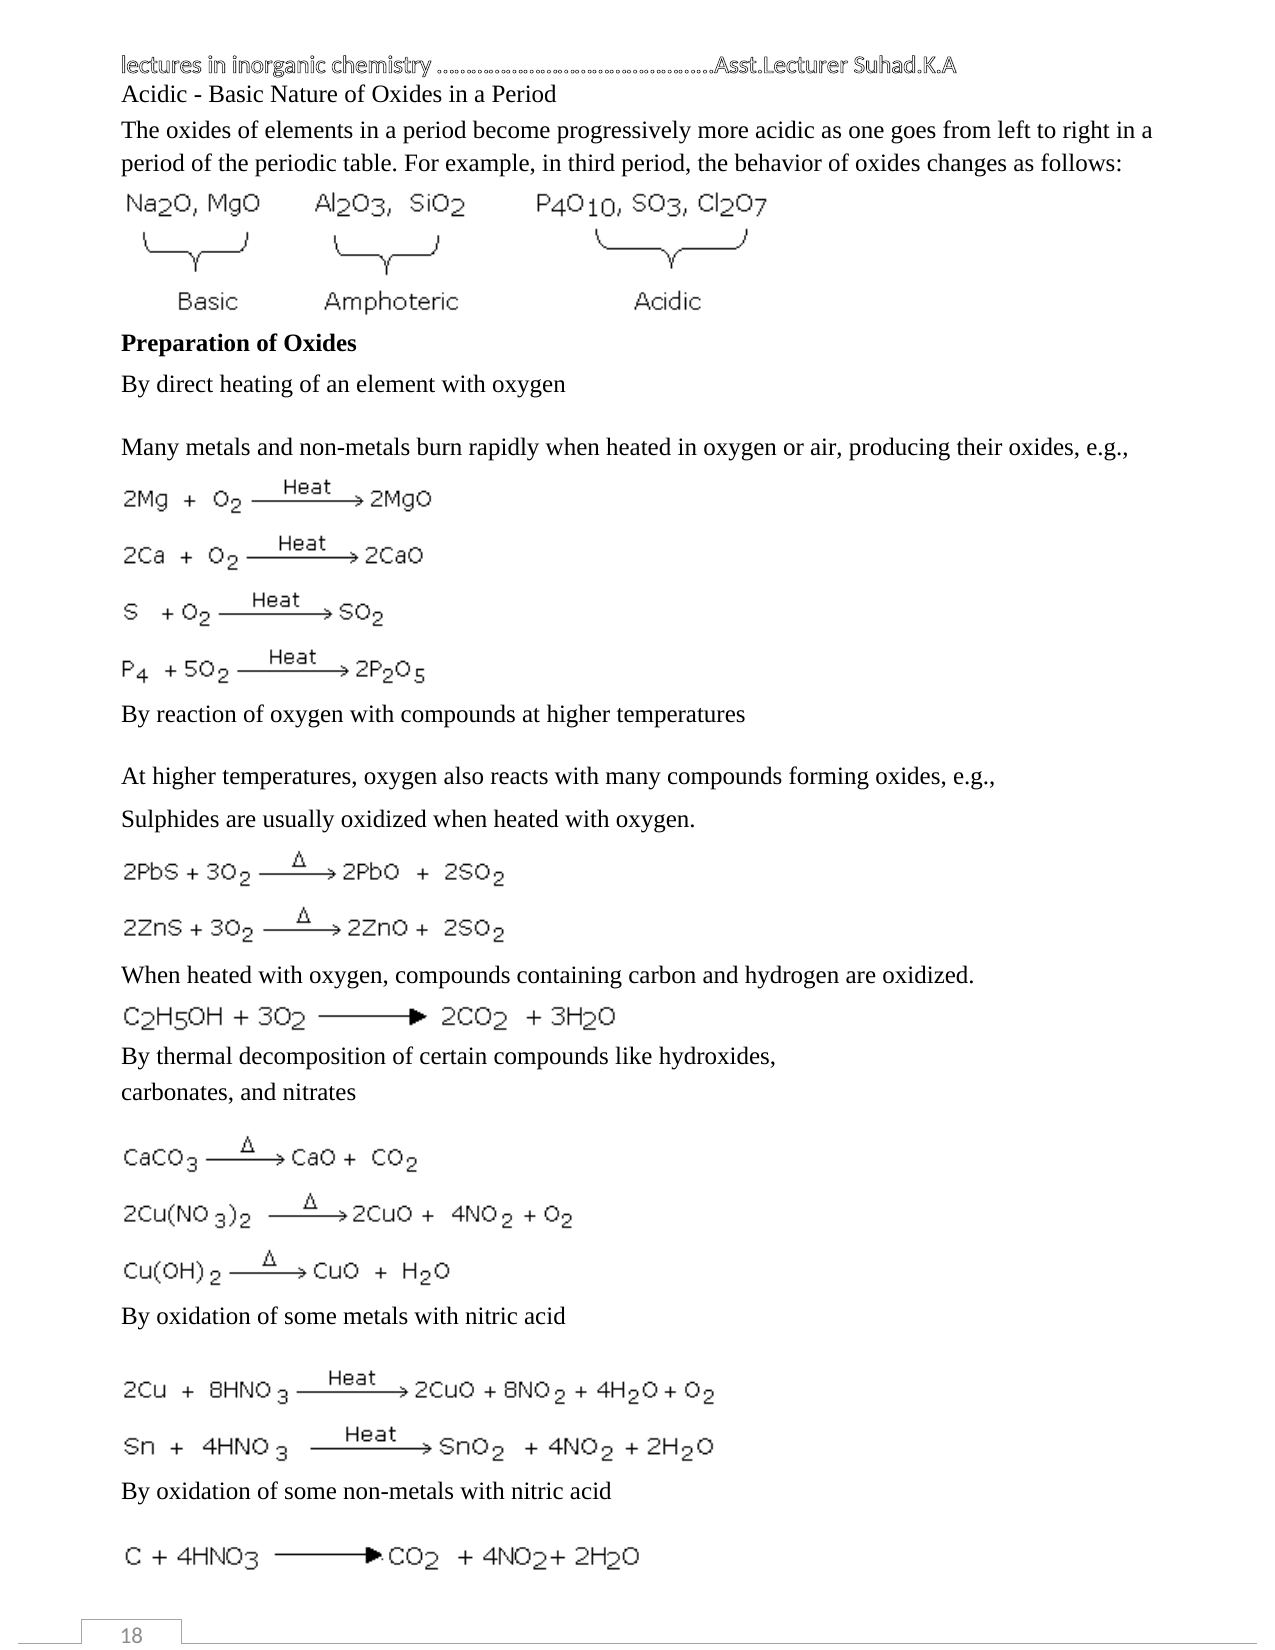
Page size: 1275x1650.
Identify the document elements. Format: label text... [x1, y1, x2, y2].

text At higher temperatures, oxygen also reacts with many compounds forming oxides, e.g., [121, 761, 1212, 790]
text By thermal decomposition of certain compounds like hydroxides, [121, 1041, 1212, 1070]
subtitle By oxidation of some non-metals with nitric acid [121, 1476, 1212, 1505]
picture [120, 1419, 720, 1466]
picture [120, 472, 438, 518]
picture [120, 1001, 618, 1035]
picture [120, 1244, 454, 1290]
subtitle Acidic - Basic Nature of Oxides in a Period [121, 79, 1212, 108]
picture [120, 529, 429, 575]
picture [120, 1538, 642, 1573]
picture [120, 1187, 578, 1233]
subtitle By reaction of oxygen with compounds at higher temperatures [121, 699, 1212, 728]
picture [120, 901, 510, 947]
text Many metals and non-metals burn rapidly when heated in oxygen or air, producing their oxides, e.g., [121, 432, 1212, 460]
text When heated with oxygen, compounds containing carbon and hydrogen are oxidized. [121, 961, 1212, 989]
picture [120, 585, 388, 631]
picture [120, 189, 768, 318]
text Sulphides are usually oxidized when heated with oxygen. [121, 804, 1212, 833]
picture [120, 1363, 720, 1409]
subtitle By direct heating of an element with oxygen [121, 369, 1212, 398]
subtitle By oxidation of some metals with nitric acid [121, 1301, 1212, 1330]
picture [120, 1131, 423, 1177]
picture [120, 642, 429, 688]
subtitle Preparation of Oxides [121, 328, 1212, 357]
picture [120, 845, 510, 891]
text The oxides of elements in a period become progressively more acidic as one goes from left to right in a period of the periodic table. For example, in third period, the behavior of oxides changes as follows: [121, 115, 1212, 177]
text carbonates, and nitrates [121, 1077, 1212, 1106]
